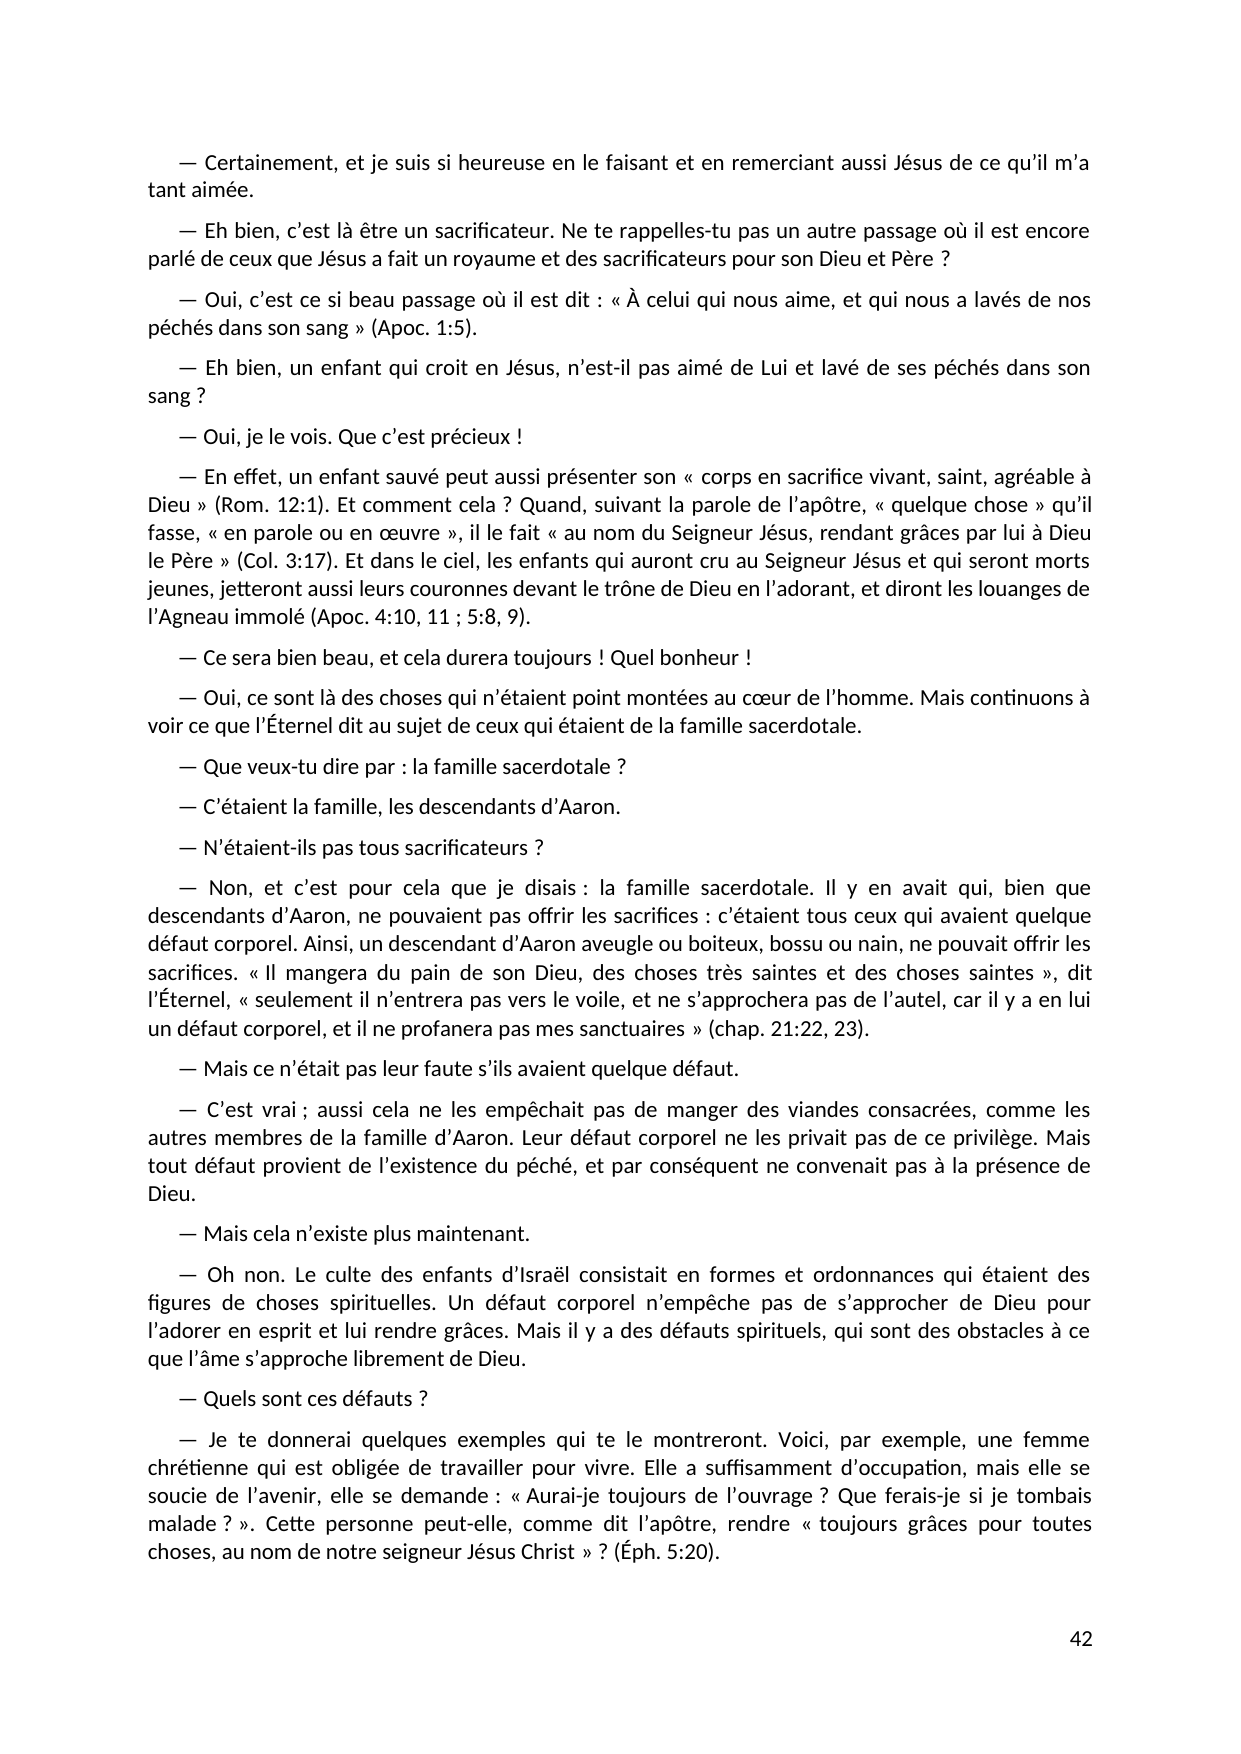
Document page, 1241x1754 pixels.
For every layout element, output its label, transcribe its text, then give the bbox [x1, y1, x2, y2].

text — Quels sont ces défauts ? [148, 1384, 1093, 1412]
text — Oui, c’est ce si beau passage où il est dit : « À celui qui nous aime, et qui nous a lavés de nos péchés dans son sang » (Apoc. 1:5). [148, 285, 1093, 341]
text — Non, et c’est pour cela que je disais : la famille sacerdotale. Il y en avait qui, bien que descendants d’Aaron, ne pouvaient pas offrir les sacrifices : c’étaient tous ceux qui avaient quelque défaut corporel. Ainsi, un descendant d’Aaron aveugle ou boiteux, bossu ou nain, ne pouvait offrir les sacrifices. « Il mangera du pain de son Dieu, des choses très saintes et des choses saintes », dit l’Éternel, « seulement il n’entrera pas vers le voile, et ne s’approchera pas de l’autel, car il y a en lui un défaut corporel, et il ne profanera pas mes sanctuaires » (chap. 21:22, 23). [148, 873, 1093, 1042]
text — Je te donnerai quelques exemples qui te le montreront. Voici, par exemple, une femme chrétienne qui est obligée de travailler pour vivre. Elle a suffisamment d’occupation, mais elle se soucie de l’avenir, elle se demande : « Aurai-je toujours de l’ouvrage ? Que ferais-je si je tombais malade ? ». Cette personne peut-elle, comme dit l’apôtre, rendre « toujours grâces pour toutes choses, au nom de notre seigneur Jésus Christ » ? (Éph. 5:20). [148, 1425, 1093, 1565]
text — Certainement, et je suis si heureuse en le faisant et en remerciant aussi Jésus de ce qu’il m’a tant aimée. [148, 148, 1093, 204]
text — C’étaient la famille, les descendants d’Aaron. [148, 792, 1093, 821]
text — Que veux-tu dire par : la famille sacerdotale ? [148, 752, 1093, 780]
text — Mais ce n’était pas leur faute s’ils avaient quelque défaut. [148, 1054, 1093, 1082]
text — Eh bien, un enfant qui croit en Jésus, n’est-il pas aimé de Lui et lavé de ses péchés dans son sang ? [148, 353, 1093, 409]
text — En effet, un enfant sauvé peut aussi présenter son « corps en sacrifice vivant, saint, agréable à Dieu » (Rom. 12:1). Et comment cela ? Quand, suivant la parole de l’apôtre, « quelque chose » qu’il fasse, « en parole ou en œuvre », il le fait « au nom du Seigneur Jésus, rendant grâces par lui à Dieu le Père » (Col. 3:17). Et dans le ciel, les enfants qui auront cru au Seigneur Jésus et qui seront morts jeunes, jetteront aussi leurs couronnes devant le trône de Dieu en l’adorant, et diront les louanges de l’Agneau immolé (Apoc. 4:10, 11 ; 5:8, 9). [148, 462, 1093, 630]
text — C’est vrai ; aussi cela ne les empêchait pas de manger des viandes consacrées, comme les autres membres de la famille d’Aaron. Leur défaut corporel ne les privait pas de ce privilège. Mais tout défaut provient de l’existence du péché, et par conséquent ne convenait pas à la présence de Dieu. [148, 1095, 1093, 1207]
text — Mais cela n’existe plus maintenant. [148, 1219, 1093, 1247]
text — Ce sera bien beau, et cela durera toujours ! Quel bonheur ! [148, 643, 1093, 671]
text — Oui, ce sont là des choses qui n’étaient point montées au cœur de l’homme. Mais continuons à voir ce que l’Éternel dit au sujet de ceux qui étaient de la famille sacerdotale. [148, 683, 1093, 739]
text — N’étaient-ils pas tous sacrificateurs ? [148, 833, 1093, 861]
text — Oui, je le vois. Que c’est précieux ! [148, 422, 1093, 450]
text — Oh non. Le culte des enfants d’Israël consistait en formes et ordonnances qui étaient des figures de choses spirituelles. Un défaut corporel n’empêche pas de s’approcher de Dieu pour l’adorer en esprit et lui rendre grâces. Mais il y a des défauts spirituels, qui sont des obstacles à ce que l’âme s’approche librement de Dieu. [148, 1260, 1093, 1372]
text — Eh bien, c’est là être un sacrificateur. Ne te rappelles-tu pas un autre passage où il est encore parlé de ceux que Jésus a fait un royaume et des sacrificateurs pour son Dieu et Père ? [148, 216, 1093, 272]
